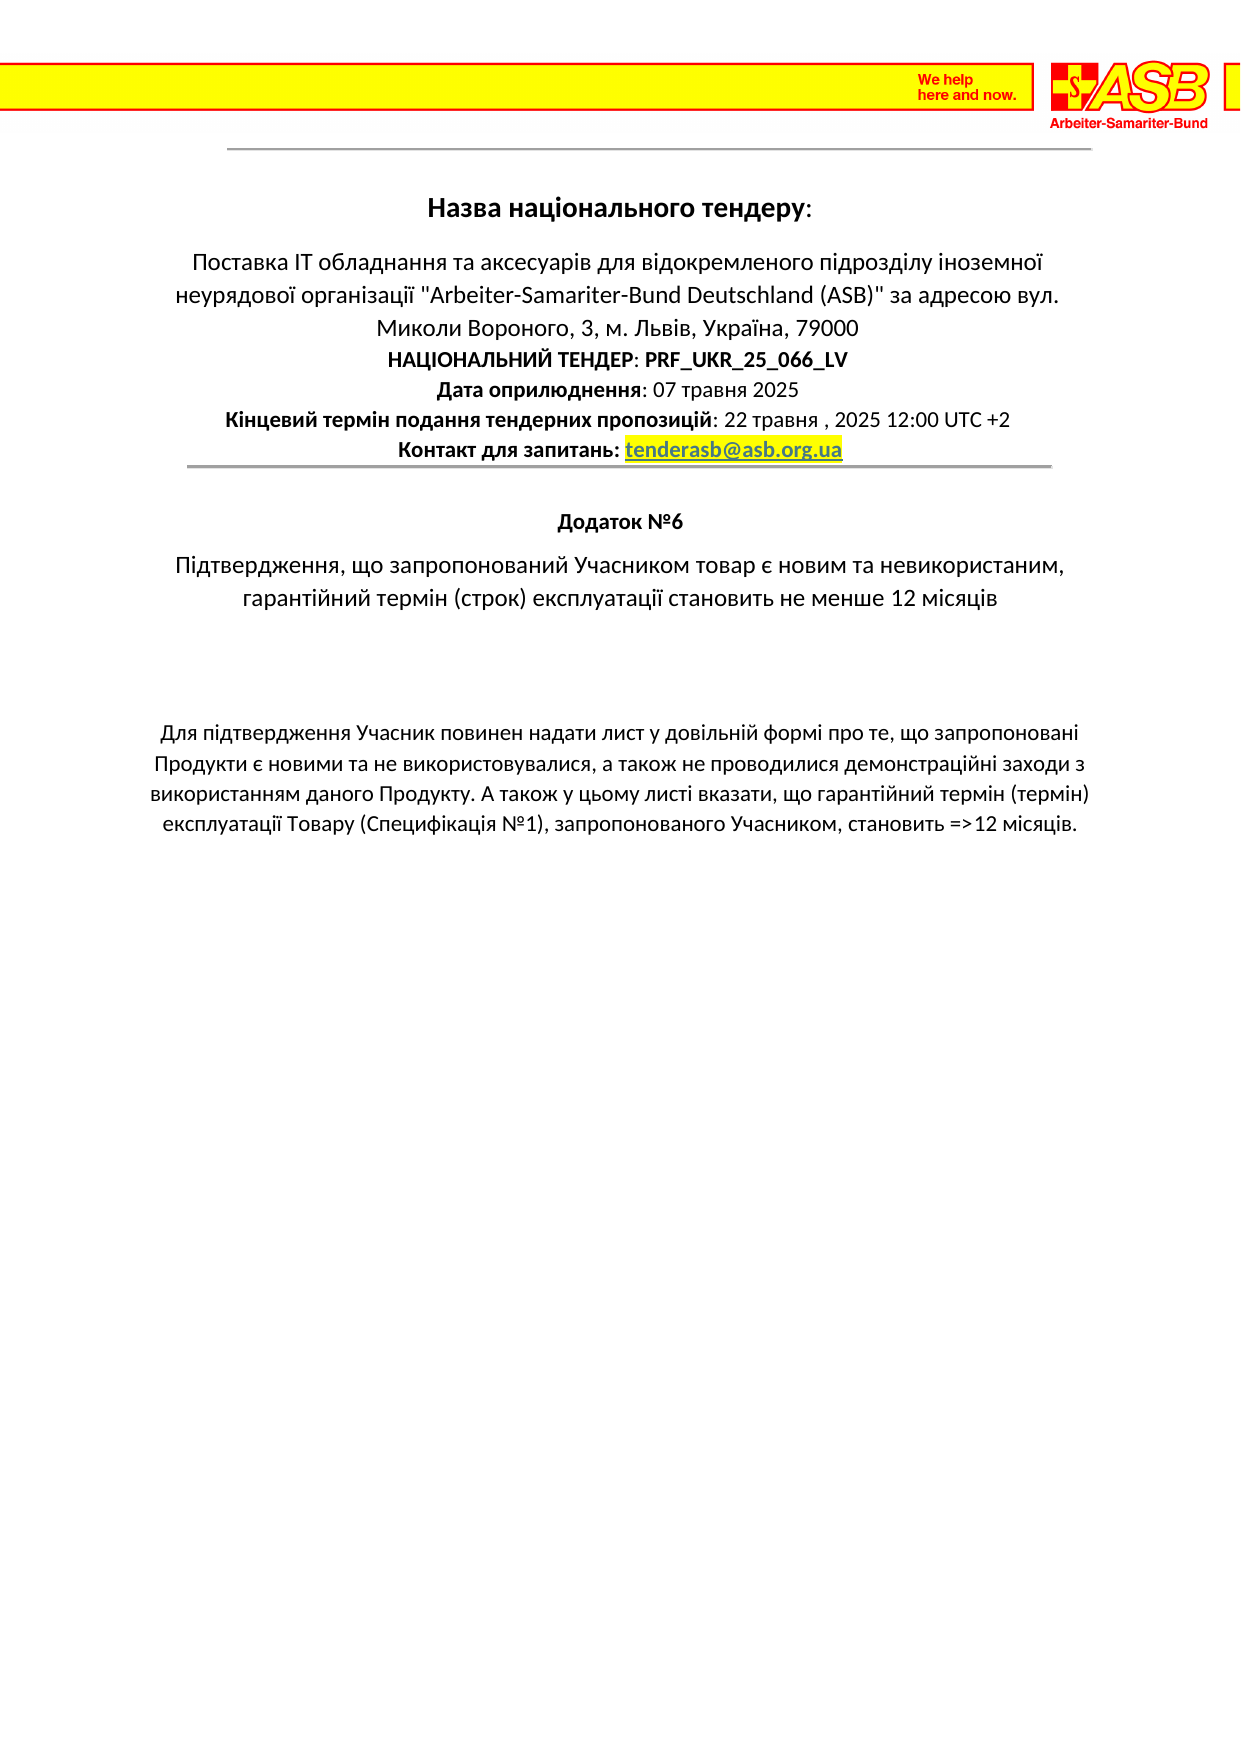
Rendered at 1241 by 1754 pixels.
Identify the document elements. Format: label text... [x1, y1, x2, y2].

text Дата оприлюднення: 07 травня 2025 [148, 375, 1088, 403]
text Кінцевий термін подання тендерних пропозицій: 22 травня , 2025 12:00 UTC +2 [148, 405, 1088, 433]
picture [0, 53, 1241, 133]
text Додаток №6 [148, 507, 1093, 535]
text Підтвердження, що запропонований Учасником товар є новим та невикористаним, гарантійний термін (строк) експлуатації становить не менше 12 місяців [148, 549, 1093, 612]
text Поставка IT обладнання та аксесуарів для відокремленого підрозділу іноземної неурядової організації "Arbeiter-Samariter-Bund Deutschland (ASB)" за адресою вул. Миколи Вороного, 3, м. Львів, Україна, 79000 [148, 246, 1088, 342]
text Назва національного тендеру: [148, 189, 1093, 225]
text Для підтвердження Учасник повинен надати лист у довільній формі про те, що запропоновані Продукти є новими та не використовувалися, а також не проводилися демонстраційні заходи з використанням даного Продукту. А також у цьому листі вказати, що гарантійний термін (термін) експлуатації Товару (Специфікація №1), запропонованого Учасником, становить =>12 місяців. [148, 718, 1093, 837]
text Контакт для запитань: tenderasb@asb.org.ua [148, 435, 1093, 493]
text НАЦІОНАЛЬНИЙ ТЕНДЕР: PRF_UKR_25_066_LV [148, 345, 1088, 373]
